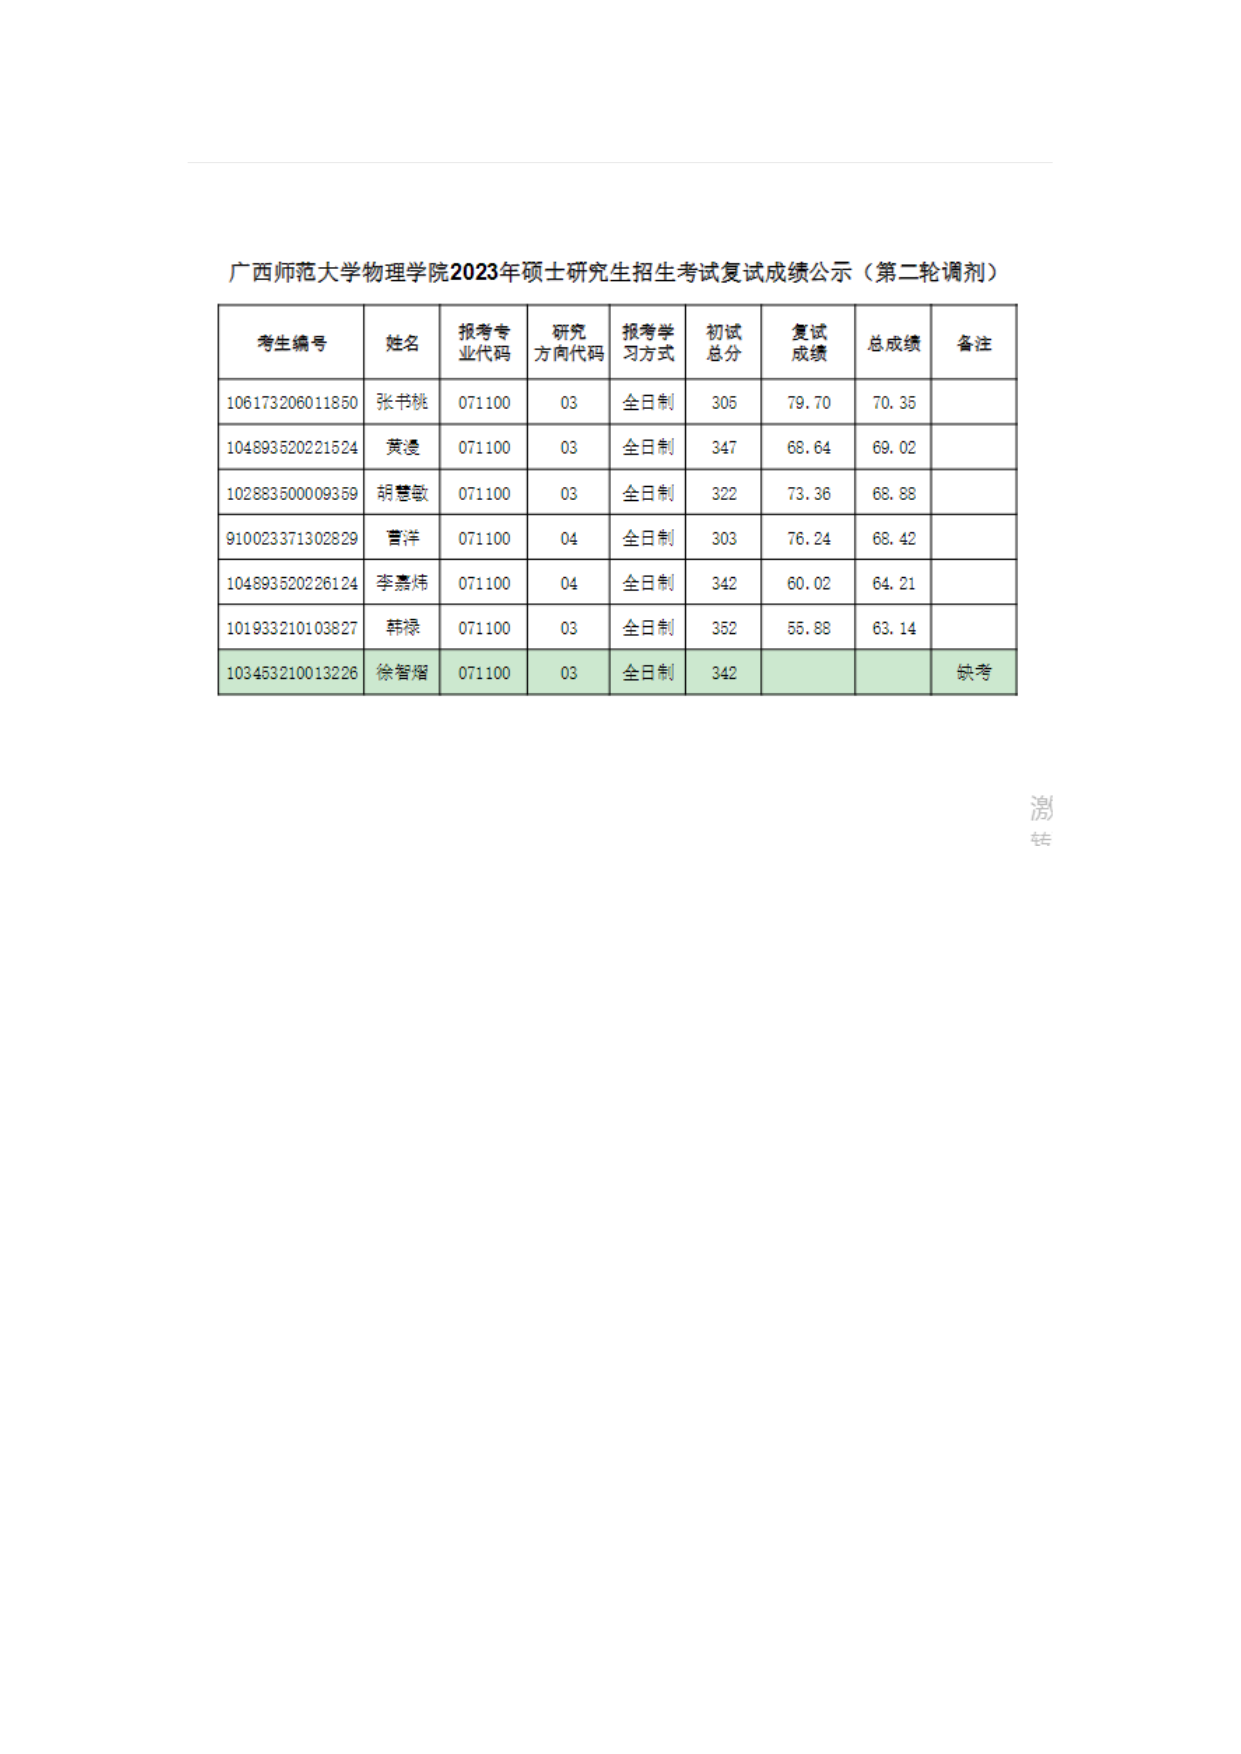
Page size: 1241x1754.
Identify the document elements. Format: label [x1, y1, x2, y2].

picture [187, 162, 1053, 846]
